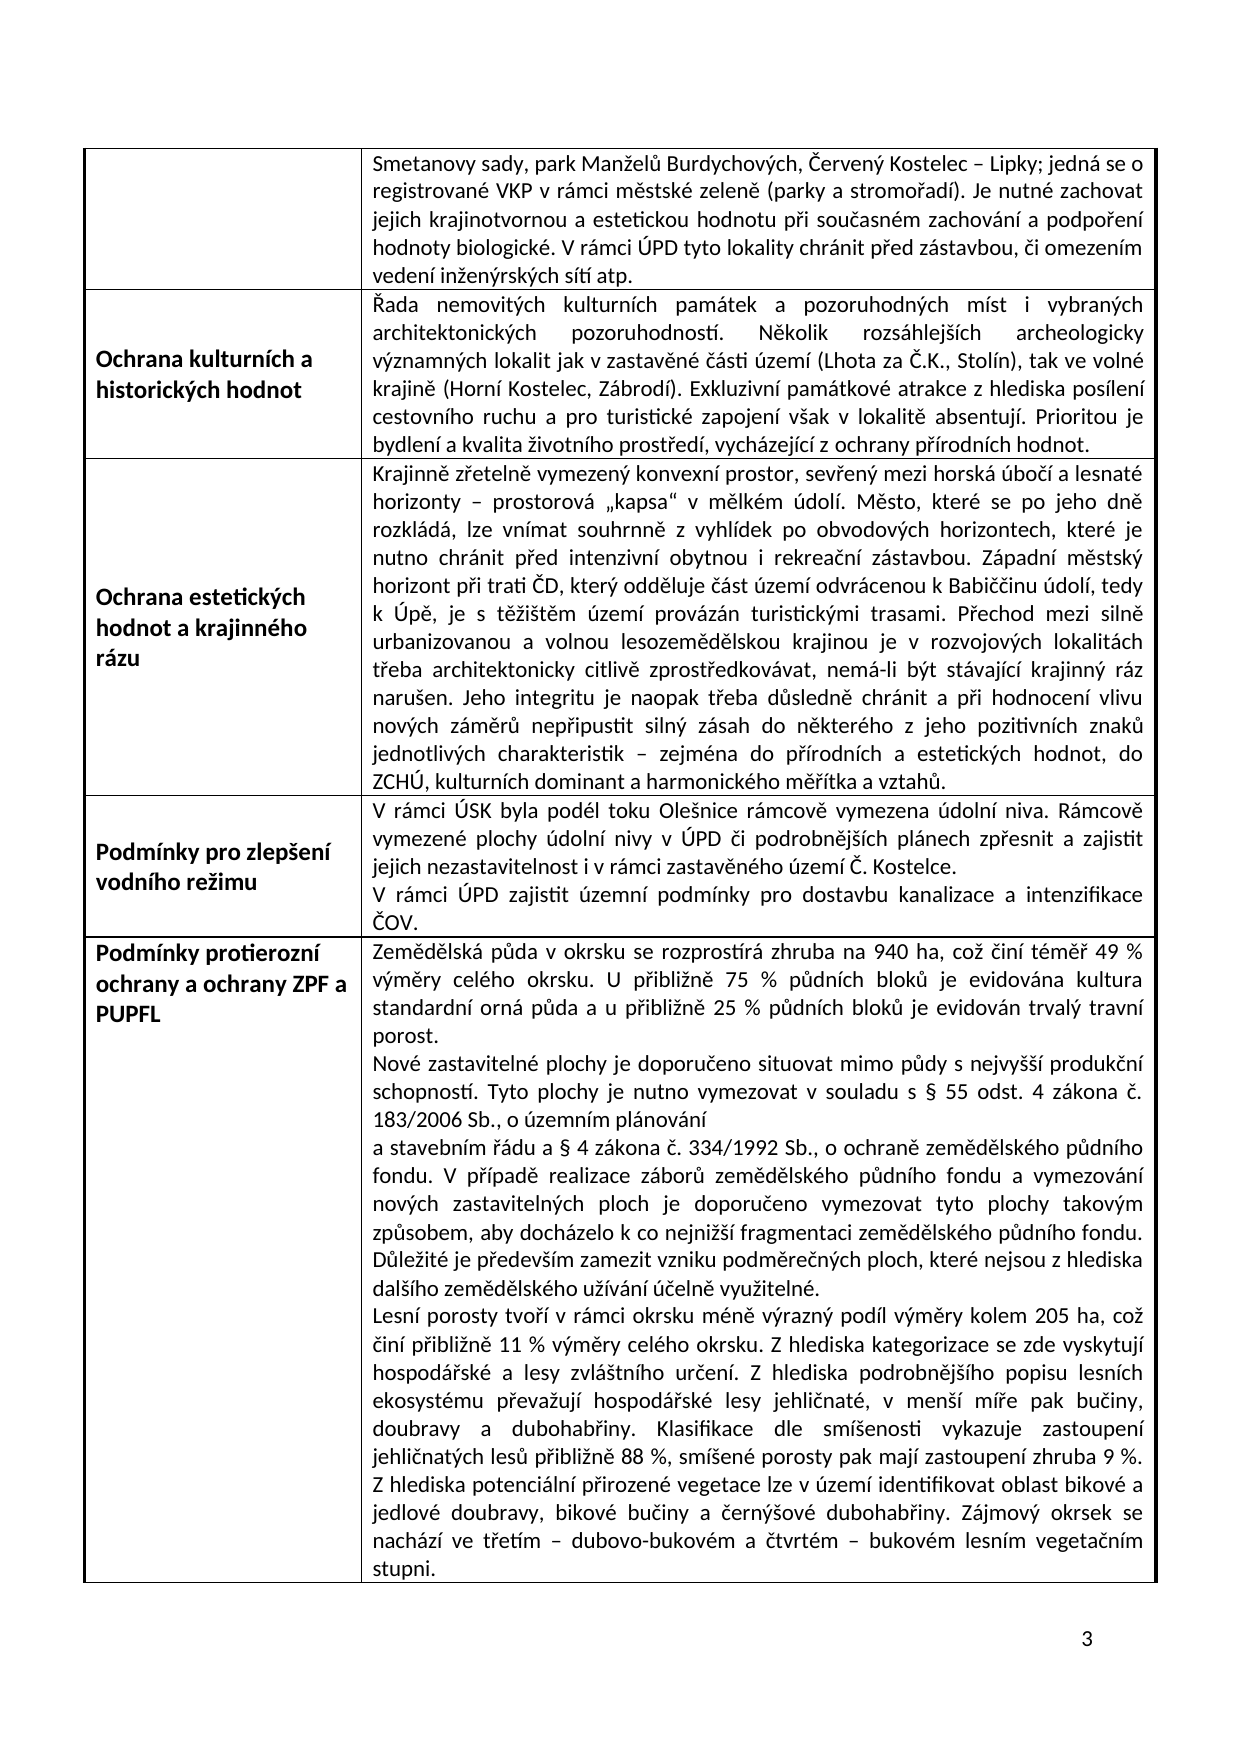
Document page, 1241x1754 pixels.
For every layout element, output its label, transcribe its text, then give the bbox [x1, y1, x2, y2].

table_cell Ochrana estetických hodnot a krajinného rázu [86, 459, 361, 795]
table_cell Podmínky pro zlepšení vodního režimu [86, 796, 361, 936]
table_cell Ochrana kulturních a historických hodnot [86, 290, 361, 458]
table_cell Řada nemovitých kulturních památek a pozoruhodných míst i vybraných architektonických pozoruhodností. Několik rozsáhlejších archeologicky významných lokalit jak v zastavěné části území (Lhota za Č.K., Stolín), tak ve volné krajině (Horní Kostelec, Zábrodí). Exkluzivní památkové atrakce z hlediska posílení cestovního ruchu a pro turistické zapojení však v lokalitě absentují. Prioritou je bydlení a kvalita životního prostředí, vycházející z ochrany přírodních hodnot. [362, 290, 1154, 458]
table_cell V rámci ÚSK byla podél toku Olešnice rámcově vymezena údolní niva. Rámcově vymezené plochy údolní nivy v ÚPD či podrobnějších plánech zpřesnit a zajistit jejich nezastavitelnost i v rámci zastavěného území Č. Kostelce. V rámci ÚPD zajistit územní podmínky pro dostavbu kanalizace a intenzifikace ČOV. [362, 796, 1154, 936]
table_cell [86, 149, 361, 289]
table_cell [86, 938, 361, 1582]
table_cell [362, 149, 1154, 289]
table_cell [362, 938, 1154, 1582]
table_cell Krajinně zřetelně vymezený konvexní prostor, sevřený mezi horská úbočí a lesnaté horizonty – prostorová „kapsa“ v mělkém údolí. Město, které se po jeho dně rozkládá, lze vnímat souhrnně z vyhlídek po obvodových horizontech, které je nutno chránit před intenzivní obytnou i rekreační zástavbou. Západní městský horizont při trati ČD, který odděluje část území odvrácenou k Babiččinu údolí, tedy k Úpě, je s těžištěm území provázán turistickými trasami. Přechod mezi silně urbanizovanou a volnou lesozemědělskou krajinou je v rozvojových lokalitách třeba architektonicky citlivě zprostředkovávat, nemá-li být stávající krajinný ráz narušen. Jeho integritu je naopak třeba důsledně chránit a při hodnocení vlivu nových záměrů nepřipustit silný zásah do některého z jeho pozitivních znaků jednotlivých charakteristik – zejména do přírodních a estetických hodnot, do ZCHÚ, kulturních dominant a harmonického měřítka a vztahů. [362, 459, 1154, 795]
